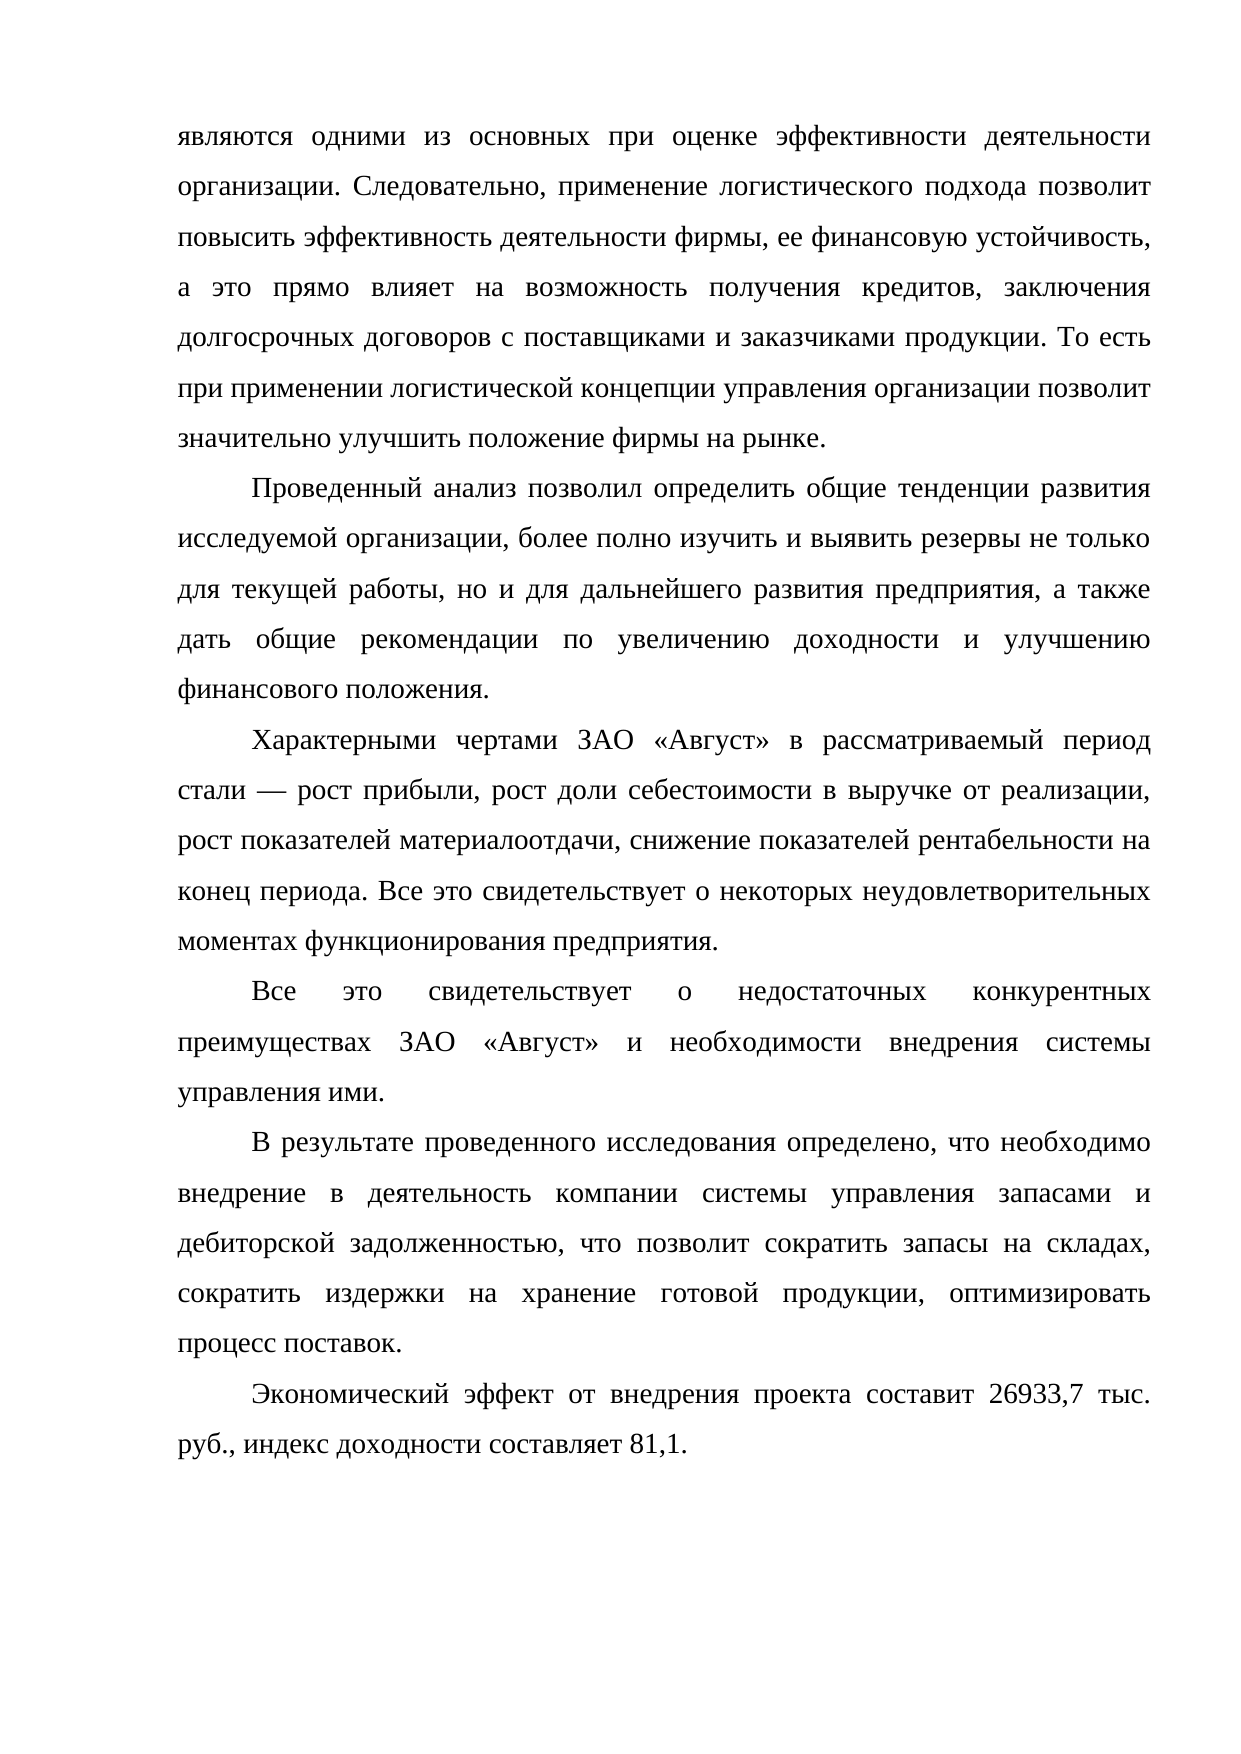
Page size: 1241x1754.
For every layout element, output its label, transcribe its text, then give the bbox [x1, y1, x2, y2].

text Экономический эффект от внедрения проекта составит 26933,7 тыс. руб., индекс доходности составляет 81,1. [177, 1376, 1152, 1460]
text Характерными чертами ЗАО «Август» в рассматриваемый период стали — рост прибыли, рост доли себестоимости в выручке от реализации, рост показателей материалоотдачи, снижение показателей рентабельности на конец периода. Все это свидетельствует о некоторых неудовлетворительных моментах функционирования предприятия. [177, 722, 1152, 957]
text В результате проведенного исследования определено, что необходимо внедрение в деятельность компании системы управления запасами и дебиторской задолженностью, что позволит сократить запасы на складах, сократить издержки на хранение готовой продукции, оптимизировать процесс поставок. [177, 1124, 1152, 1359]
text Проведенный анализ позволил определить общие тенденции развития исследуемой организации, более полно изучить и выявить резервы не только для текущей работы, но и для дальнейшего развития предприятия, а также дать общие рекомендации по увеличению доходности и улучшению финансового положения. [177, 470, 1152, 705]
text Все это свидетельствует о недостаточных конкурентных преимуществах ЗАО «Август» и необходимости внедрения системы управления ими. [177, 973, 1152, 1108]
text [177, 118, 1152, 453]
